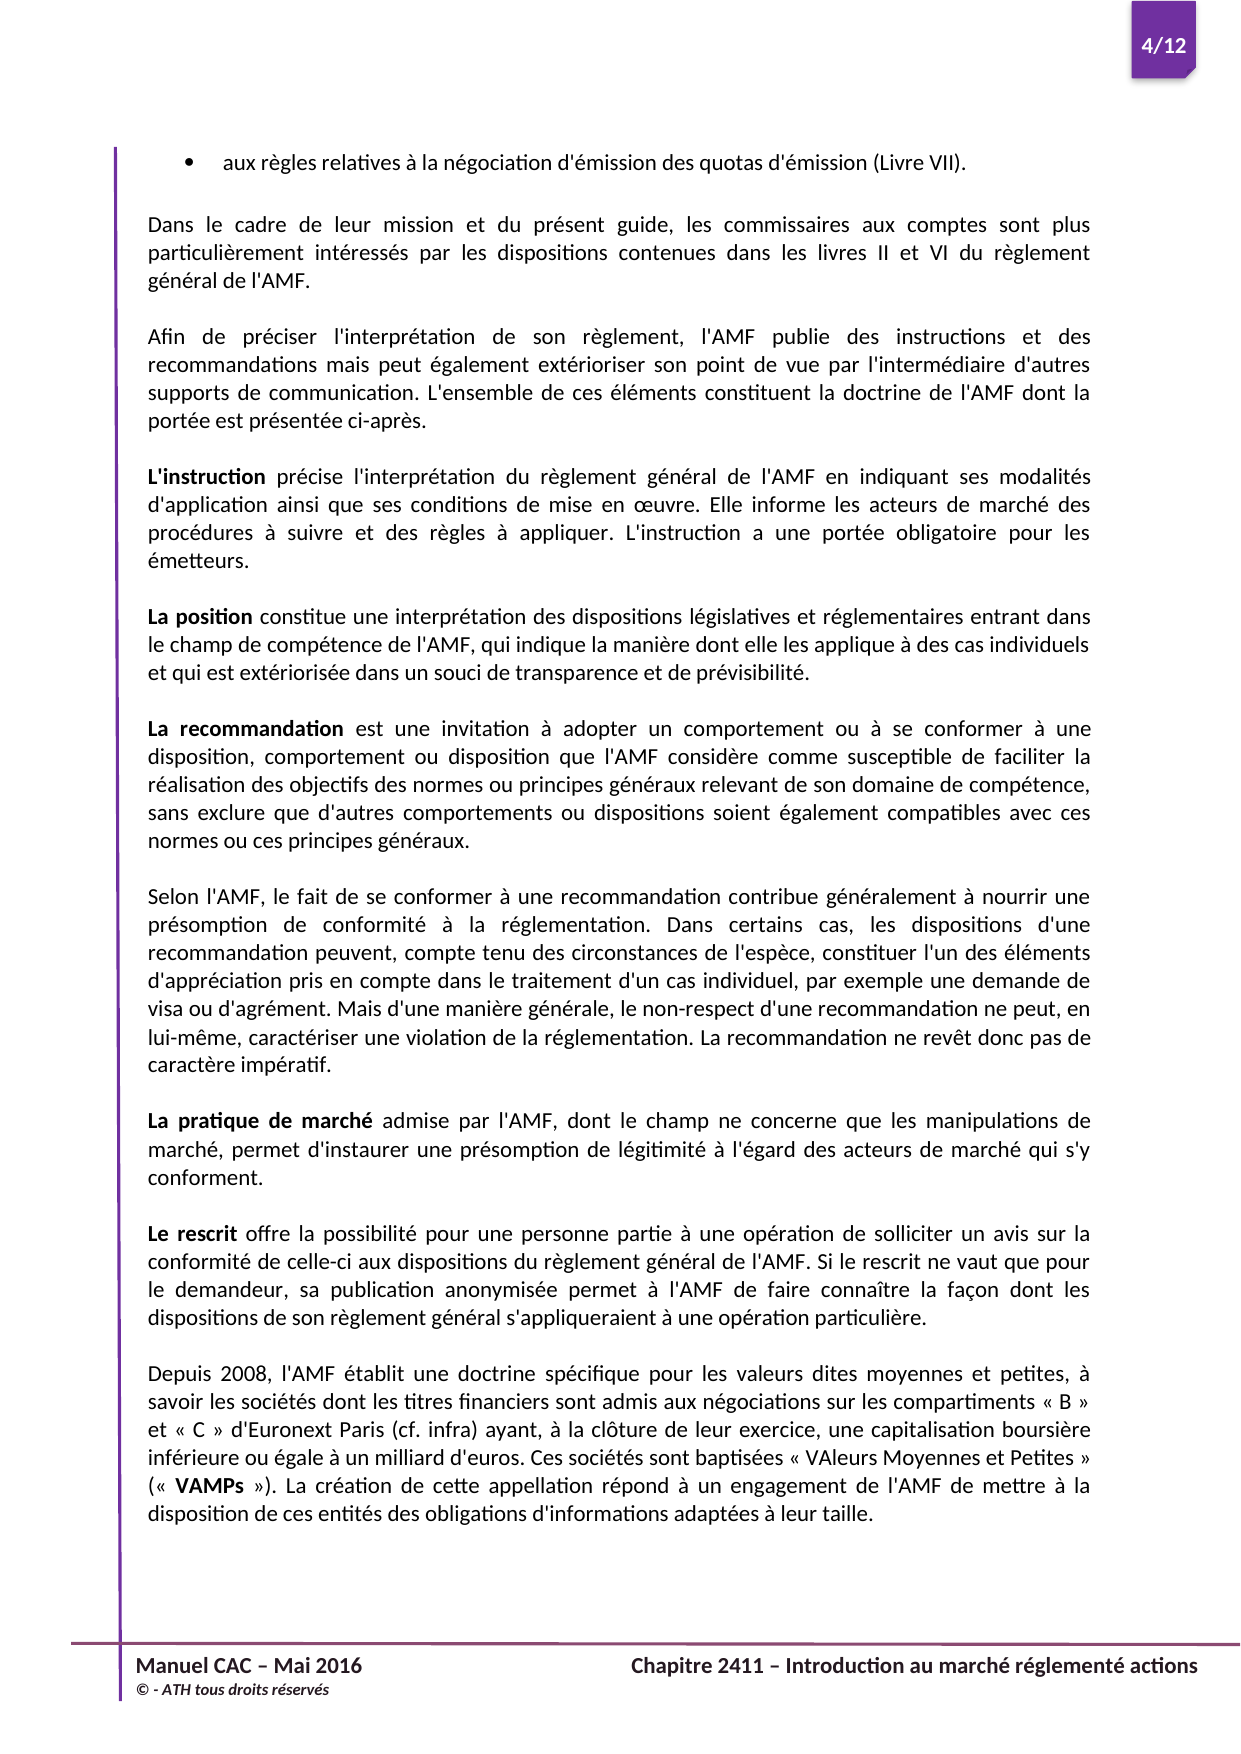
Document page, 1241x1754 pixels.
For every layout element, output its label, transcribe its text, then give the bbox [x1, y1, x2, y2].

text L'instruction précise l'interprétation du règlement général de l'AMF en indiquant ses modalités d'application ainsi que ses conditions de mise en œuvre. Elle informe les acteurs de marché des procédures à suivre et des règles à appliquer. L'instruction a une portée obligatoire pour les émetteurs. [148, 462, 1092, 574]
text Depuis 2008, l'AMF établit une doctrine spécifique pour les valeurs dites moyennes et petites, à savoir les sociétés dont les titres financiers sont admis aux négociations sur les compartiments « B » et « C » d'Euronext Paris (cf. infra) ayant, à la clôture de leur exercice, une capitalisation boursière inférieure ou égale à un milliard d'euros. Ces sociétés sont baptisées « VAleurs Moyennes et Petites » (« VAMPs »). La création de cette appellation répond à un engagement de l'AMF de mettre à la disposition de ces entités des obligations d'informations adaptées à leur taille. [148, 1359, 1092, 1527]
text Le rescrit offre la possibilité pour une personne partie à une opération de solliciter un avis sur la conformité de celle-ci aux dispositions du règlement général de l'AMF. Si le rescrit ne vaut que pour le demandeur, sa publication anonymisée permet à l'AMF de faire connaître la façon dont les dispositions de son règlement général s'appliqueraient à une opération particulière. [148, 1219, 1092, 1331]
text La recommandation est une invitation à adopter un comportement ou à se conformer à une disposition, comportement ou disposition que l'AMF considère comme susceptible de faciliter la réalisation des objectifs des normes ou principes généraux relevant de son domaine de compétence, sans exclure que d'autres comportements ou dispositions soient également compatibles avec ces normes ou ces principes généraux. [148, 714, 1092, 854]
text La pratique de marché admise par l'AMF, dont le champ ne concerne que les manipulations de marché, permet d'instaurer une présomption de légitimité à l'égard des acteurs de marché qui s'y conforment. [148, 1107, 1092, 1191]
text Afin de préciser l'interprétation de son règlement, l'AMF publie des instructions et des recommandations mais peut également extérioriser son point de vue par l'intermédiaire d'autres supports de communication. L'ensemble de ces éléments constituent la doctrine de l'AMF dont la portée est présentée ci-après. [148, 322, 1092, 434]
list aux règles relatives à la négociation d'émission des quotas d'émission (Livre VII). [185, 148, 1092, 176]
text Selon l'AMF, le fait de se conformer à une recommandation contribue généralement à nourrir une présomption de conformité à la réglementation. Dans certains cas, les dispositions d'une recommandation peuvent, compte tenu des circonstances de l'espèce, constituer l'un des éléments d'appréciation pris en compte dans le traitement d'un cas individuel, par exemple une demande de visa ou d'agrément. Mais d'une manière générale, le non-respect d'une recommandation ne peut, en lui-même, caractériser une violation de la réglementation. La recommandation ne revêt donc pas de caractère impératif. [148, 882, 1092, 1079]
text La position constitue une interprétation des dispositions législatives et réglementaires entrant dans le champ de compétence de l'AMF, qui indique la manière dont elle les applique à des cas individuels et qui est extériorisée dans un souci de transparence et de prévisibilité. [148, 602, 1092, 686]
text Dans le cadre de leur mission et du présent guide, les commissaires aux comptes sont plus particulièrement intéressés par les dispositions contenues dans les livres II et VI du règlement général de l'AMF. [148, 210, 1092, 294]
